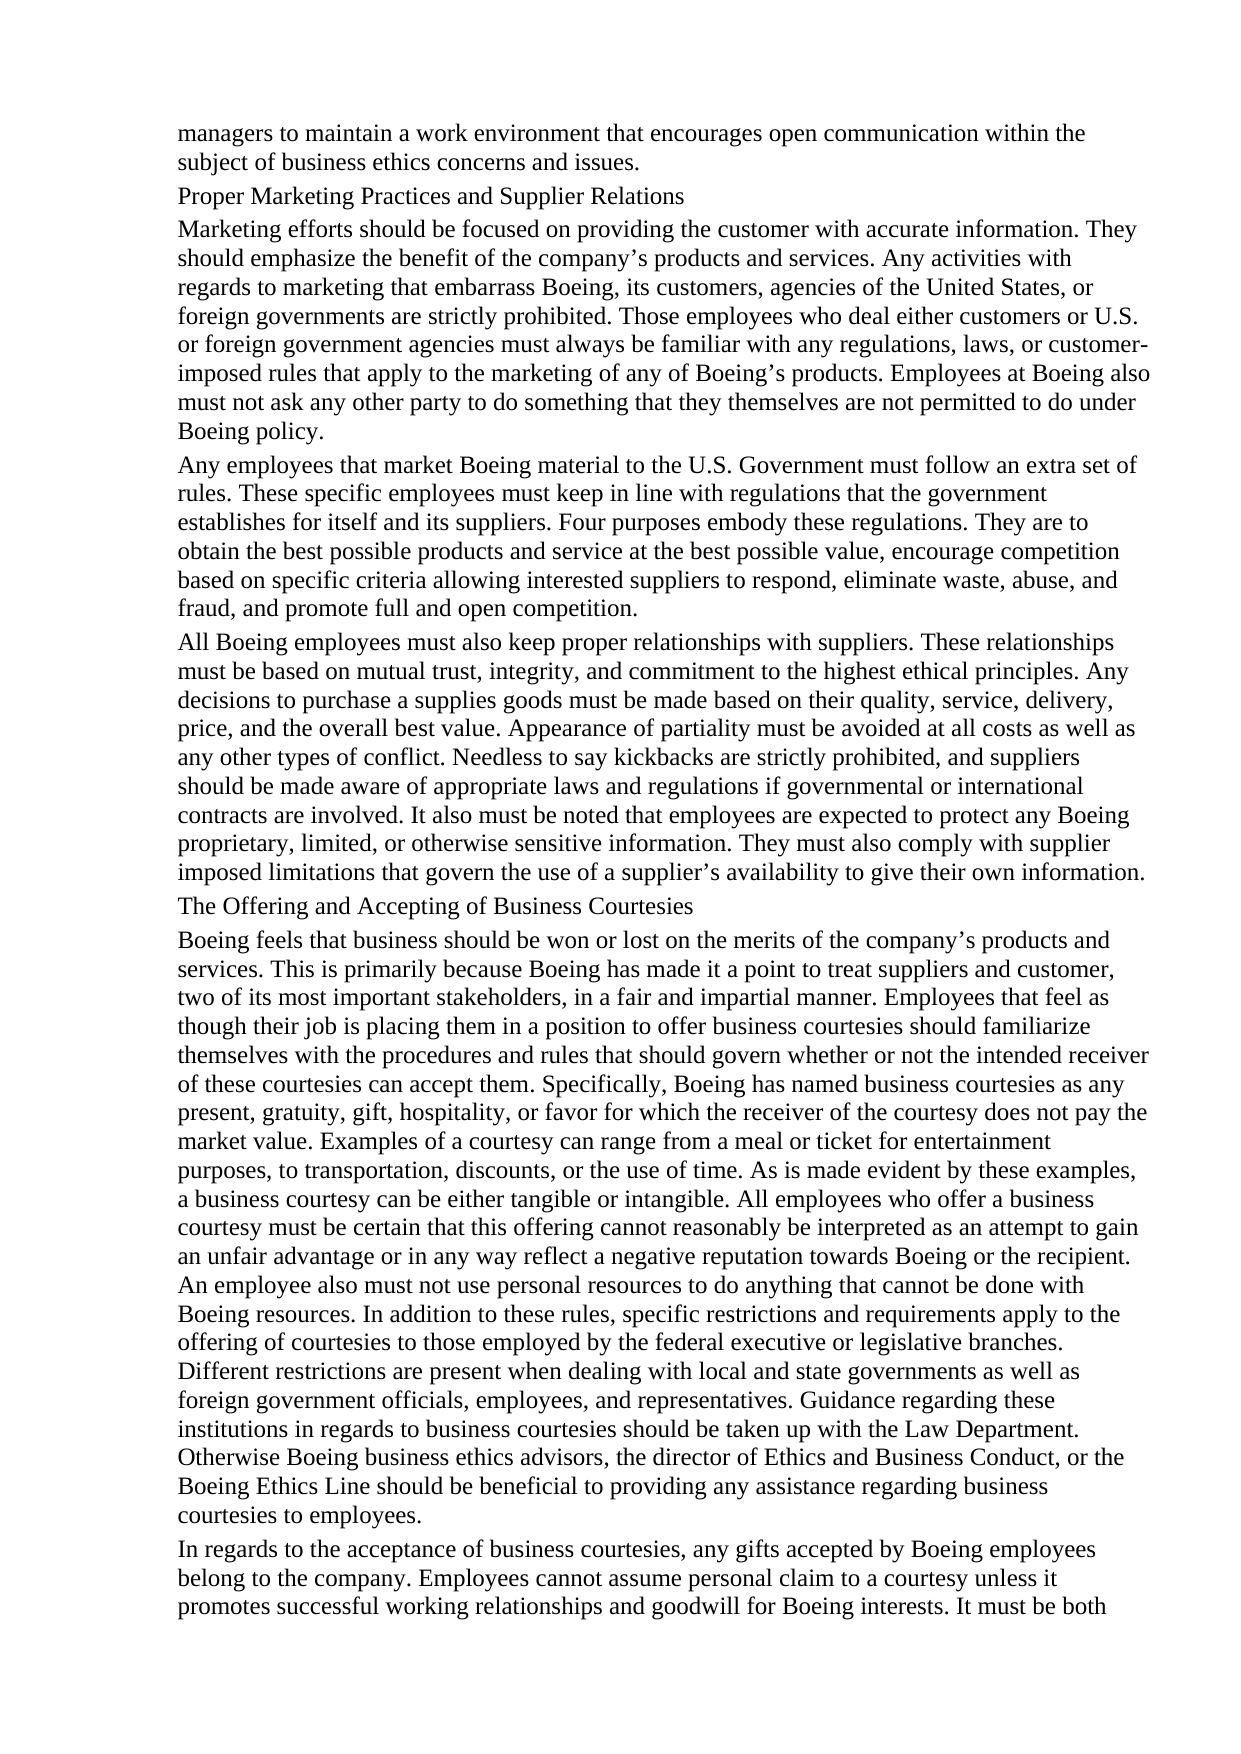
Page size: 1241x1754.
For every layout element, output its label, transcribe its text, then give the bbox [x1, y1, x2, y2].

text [177, 1534, 1152, 1620]
text All Boeing employees must also keep proper relationships with suppliers. These relationships must be based on mutual trust, integrity, and commitment to the highest ethical principles. Any decisions to purchase a supplies goods must be made based on their quality, service, delivery, price, and the overall best value. Appearance of partiality must be avoided at all costs as well as any other types of conflict. Needless to say kickbacks are strictly prohibited, and suppliers should be made aware of appropriate laws and regulations if governmental or international contracts are involved. It also must be noted that employees are expected to protect any Boeing proprietary, limited, or otherwise sensitive information. They must also comply with supplier imposed limitations that govern the use of a supplier’s availability to give their own information. [177, 627, 1152, 886]
text Marketing efforts should be focused on providing the customer with accurate information. They should emphasize the benefit of the company’s products and services. Any activities with regards to marketing that embarrass Boeing, its customers, agencies of the United States, or foreign governments are strictly prohibited. Those employees who deal either customers or U.S. or foreign government agencies must always be familiar with any regulations, laws, or customer-imposed rules that apply to the marketing of any of Boeing’s products. Employees at Boeing also must not ask any other party to do something that they themselves are not permitted to do under Boeing policy. [177, 214, 1152, 444]
text Proper Marketing Practices and Supplier Relations [177, 181, 1152, 209]
text Any employees that market Boeing material to the U.S. Government must follow an extra set of rules. These specific employees must keep in line with regulations that the government establishes for itself and its suppliers. Four purposes embody these regulations. They are to obtain the best possible products and service at the best possible value, encourage competition based on specific criteria allowing interested suppliers to respond, eliminate waste, abuse, and fraud, and promote full and open competition. [177, 450, 1152, 622]
text The Offering and Accepting of Business Courtesies [177, 891, 1152, 920]
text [177, 118, 1152, 176]
text Boeing feels that business should be won or lost on the merits of the company’s products and services. This is primarily because Boeing has made it a point to treat suppliers and customer, two of its most important stakeholders, in a fair and impartial manner. Employees that feel as though their job is placing them in a position to offer business courtesies should familiarize themselves with the procedures and rules that should govern whether or not the intended receiver of these courtesies can accept them. Specifically, Boeing has named business courtesies as any present, gratuity, gift, hospitality, or favor for which the receiver of the courtesy does not pay the market value. Examples of a courtesy can range from a meal or ticket for entertainment purposes, to transportation, discounts, or the use of time. As is made evident by these examples, a business courtesy can be either tangible or intangible. All employees who offer a business courtesy must be certain that this offering cannot reasonably be interpreted as an attempt to gain an unfair advantage or in any way reflect a negative reputation towards Boeing or the recipient. An employee also must not use personal resources to do anything that cannot be done with Boeing resources. In addition to these rules, specific restrictions and requirements apply to the offering of courtesies to those employed by the federal executive or legislative branches. Different restrictions are present when dealing with local and state governments as well as foreign government officials, employees, and representatives. Guidance regarding these institutions in regards to business courtesies should be taken up with the Law Department. Otherwise Boeing business ethics advisors, the director of Ethics and Business Conduct, or the Boeing Ethics Line should be beneficial to providing any assistance regarding business courtesies to employees. [177, 925, 1152, 1529]
